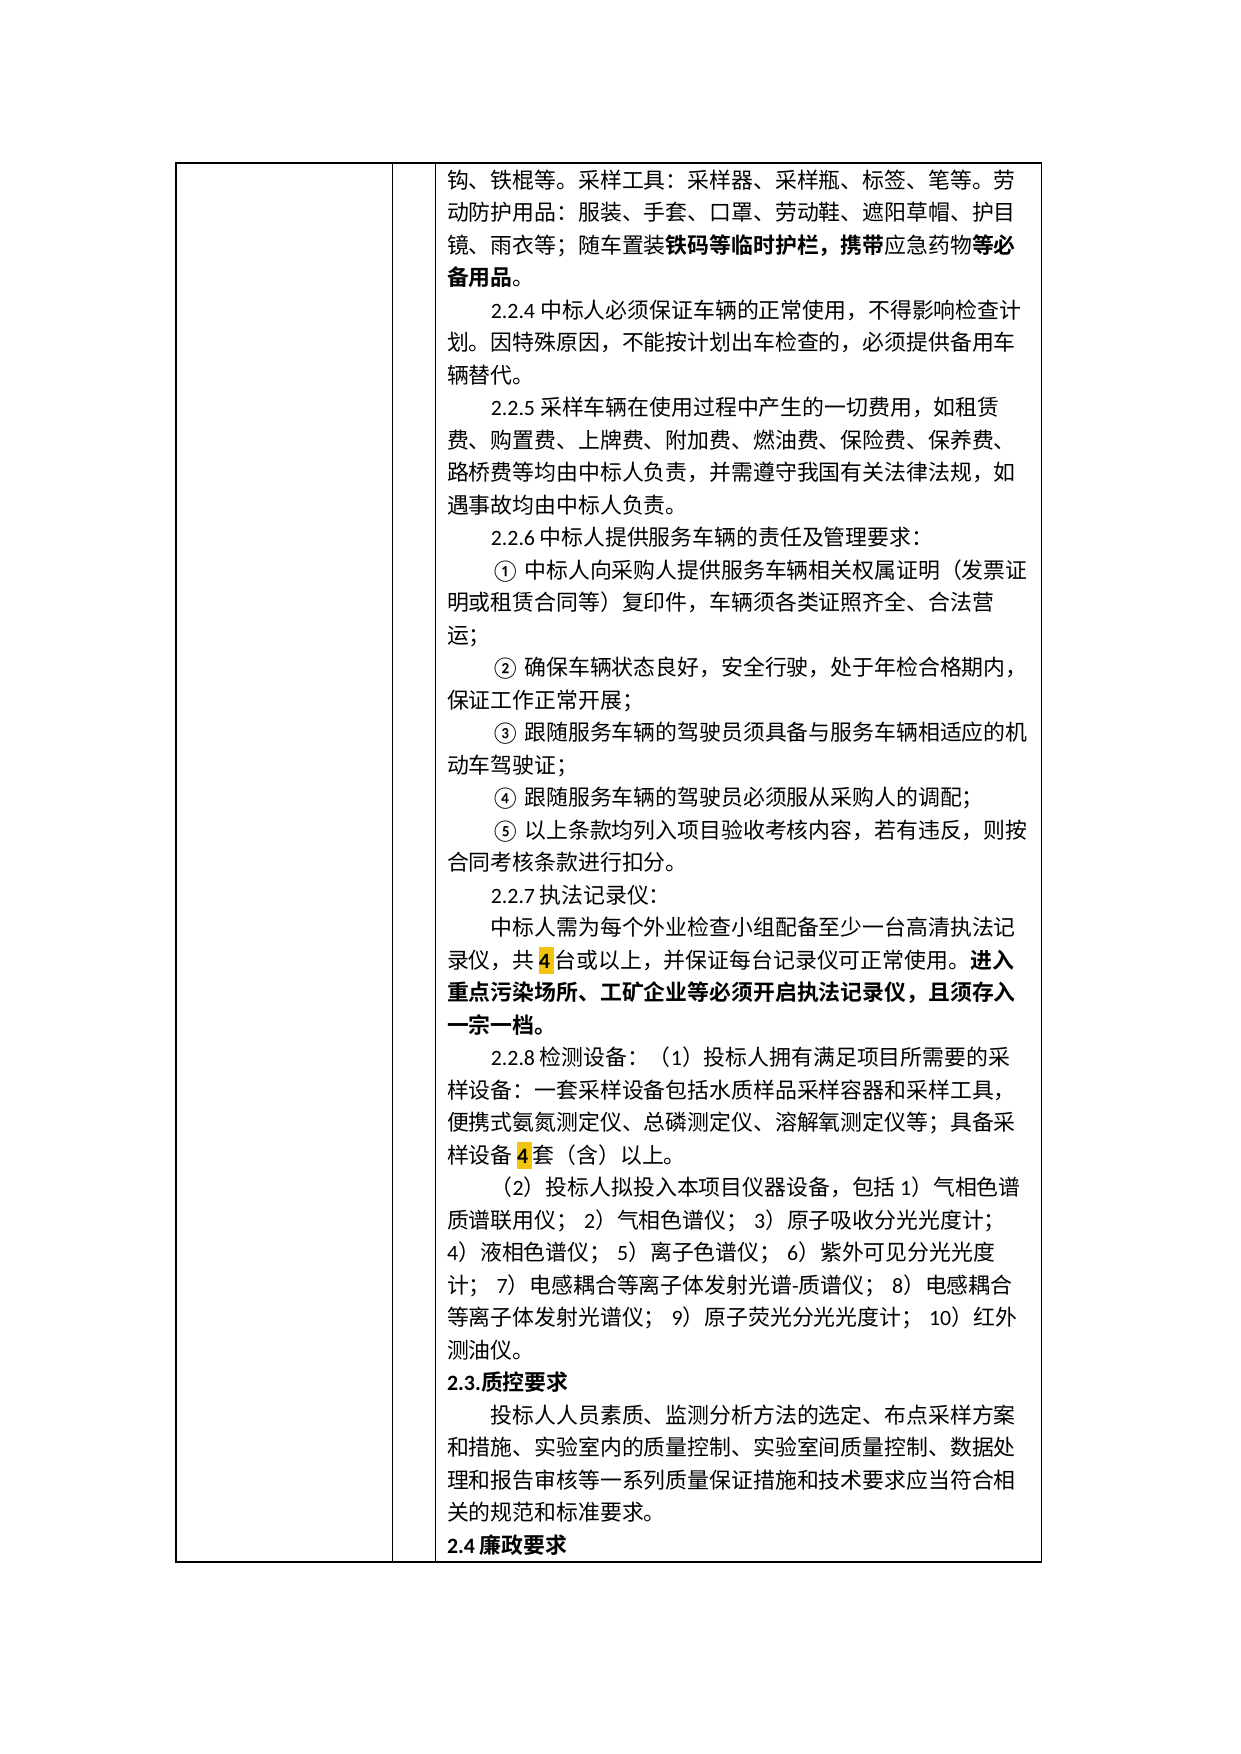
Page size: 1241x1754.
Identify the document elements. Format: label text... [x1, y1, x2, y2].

table_cell 1 [393, 164, 435, 1561]
table_cell [177, 164, 392, 1561]
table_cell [436, 164, 1041, 1561]
